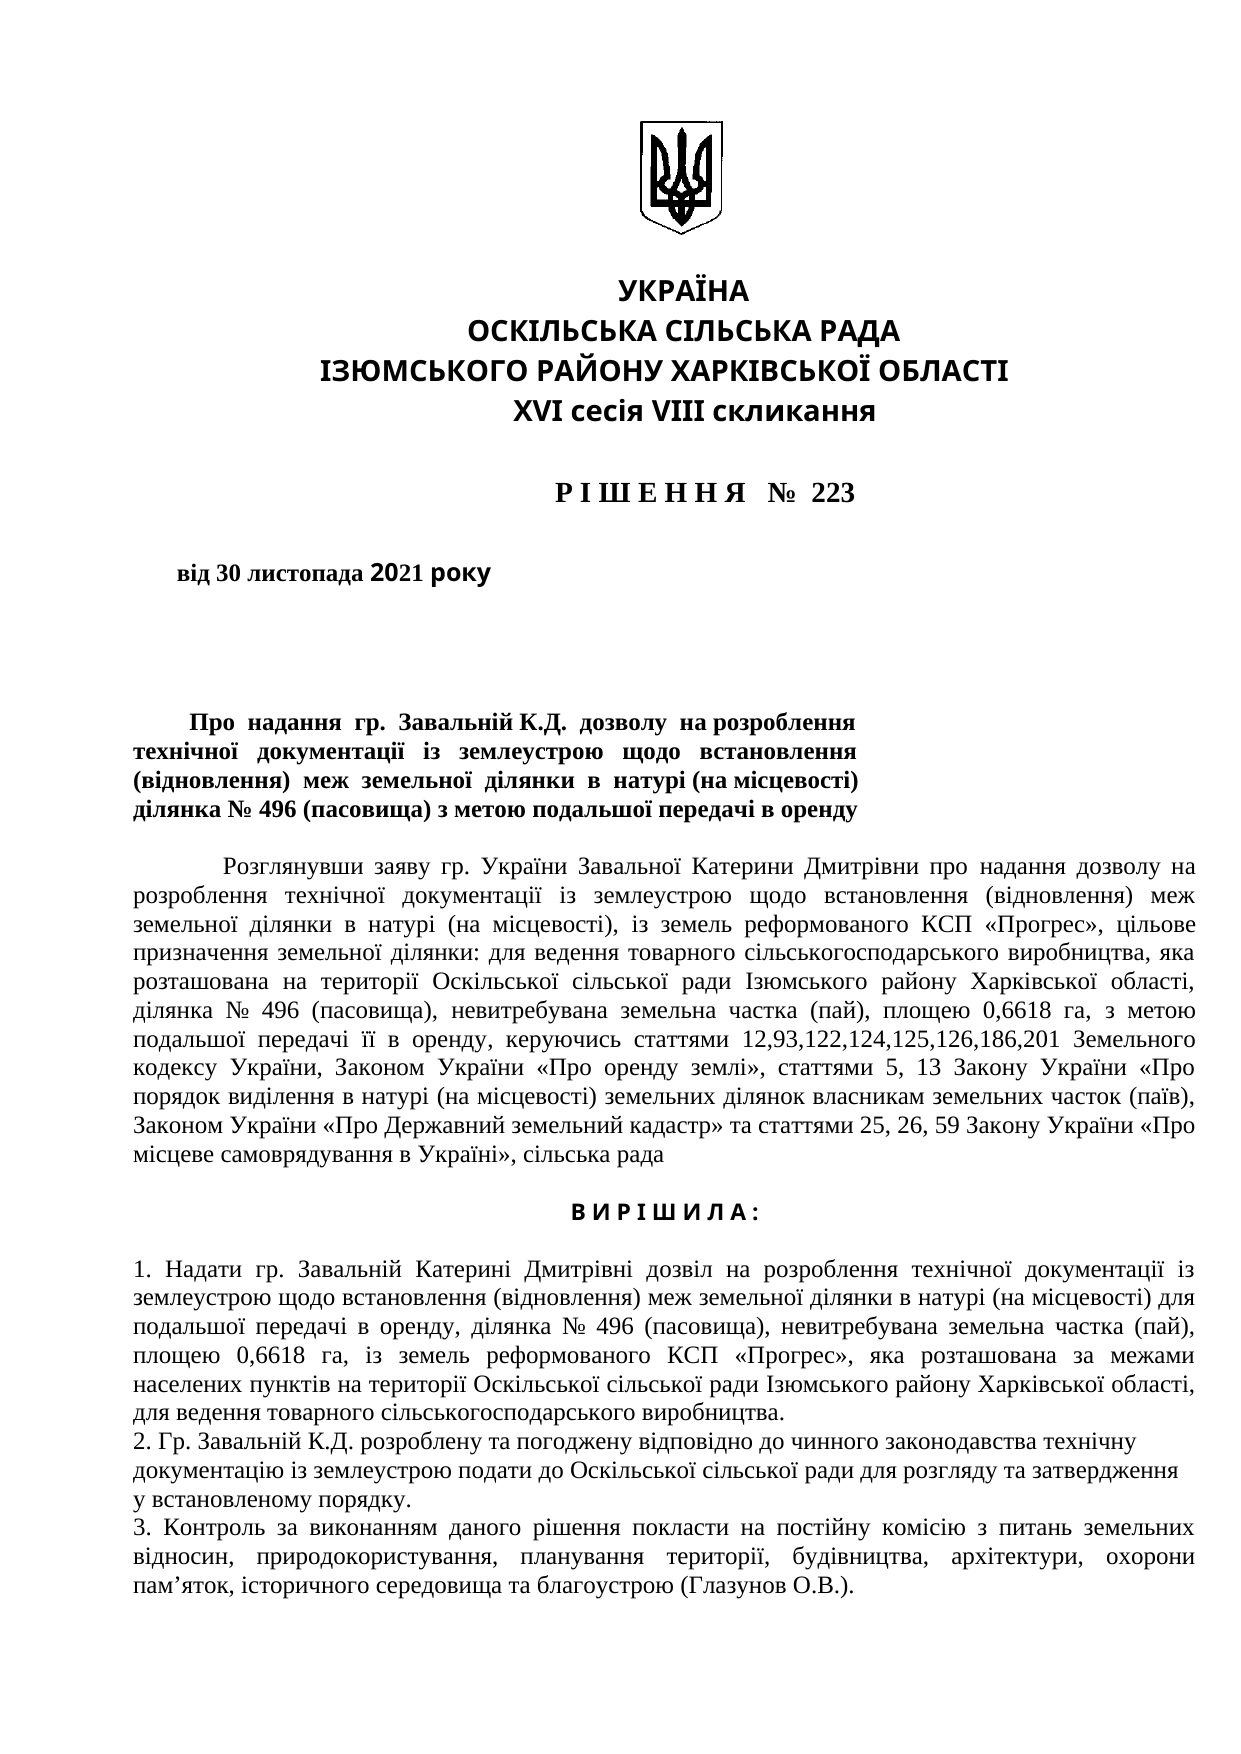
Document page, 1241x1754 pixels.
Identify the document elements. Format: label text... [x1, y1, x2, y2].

text (відновлення) меж земельної ділянки в натурі (на місцевості) [133, 765, 1196, 794]
text 3. Контроль за виконанням даного рішення покласти на постійну комісію з питань земельних відносин, природокористування, планування території, будівництва, архітектури, охорони пам’яток, історичного середовища та благоустрою (Глазунов О.В.). [133, 1512, 1196, 1599]
text ОСКІЛЬСЬКА СІЛЬСЬКА РАДА [133, 310, 1196, 350]
table_header [144, 118, 1163, 271]
text 1. Надати гр. Завальній Катерині Дмитрівні дозвіл на розроблення технічної документації із землеустрою щодо встановлення (відновлення) меж земельної ділянки в натурі (на місцевості) для подальшої передачі в оренду, ділянка № 496 (пасовища), невитребувана земельна частка (пай), площею 0,6618 га, із земель реформованого КСП «Прогрес», яка розташована за межами населених пунктів на території Оскільської сільської ради Ізюмського району Харківської області, для ведення товарного сільськогосподарського виробництва. [133, 1254, 1196, 1426]
text Р І Ш Е Н Н Я № 223 [183, 475, 1196, 509]
text Розглянувши заяву гр. України Завальної Катерини Дмитрівни про надання дозволу на розроблення технічної документації із землеустрою щодо встановлення (відновлення) меж земельної ділянки в натурі (на місцевості), із земель реформованого КСП «Прогрес», цільове призначення земельної ділянки: для ведення товарного сільськогосподарського виробництва, яка розташована на території Оскільської сільської ради Ізюмського району Харківської області, ділянка № 496 (пасовища), невитребувана земельна частка (пай), площею 0,6618 га, з метою подальшої передачі її в оренду, керуючись статтями 12,93,122,124,125,126,186,201 Земельного кодексу України, Законом України «Про оренду землі», статтями 5, 13 Закону України «Про порядок виділення в натурі (на місцевості) земельних ділянок власникам земельних часток (паїв), Законом України «Про Державний земельний кадастр» та статтями 25, 26, 59 Закону України «Про місцеве самоврядування в Україні», сільська рада [133, 851, 1196, 1167]
text технічної документації із землеустрою щодо встановлення [133, 736, 1196, 765]
text ІЗЮМСЬКОГО РАЙОНУ ХАРКІВСЬКОЇ ОБЛАСТІ [133, 350, 1196, 390]
text 2. Гр. Завальній К.Д. розроблену та погоджену відповідно до чинного законодавства технічну документацію із землеустрою подати до Оскільської сільської ради для розгляду та затвердження у встановленому порядку. [133, 1426, 1196, 1512]
text В И Р І Ш И Л А : [133, 1196, 1196, 1227]
text ділянка № 496 (пасовища) з метою подальшої передачі в оренду [133, 794, 1196, 822]
text XVI сесія VІІІ скликання [133, 390, 1196, 429]
text від 30 листопада 2021 року [133, 554, 1196, 588]
text УКРАЇНА [133, 271, 1196, 310]
text Про надання гр. Завальній К.Д. дозволу на розроблення [133, 707, 1196, 736]
